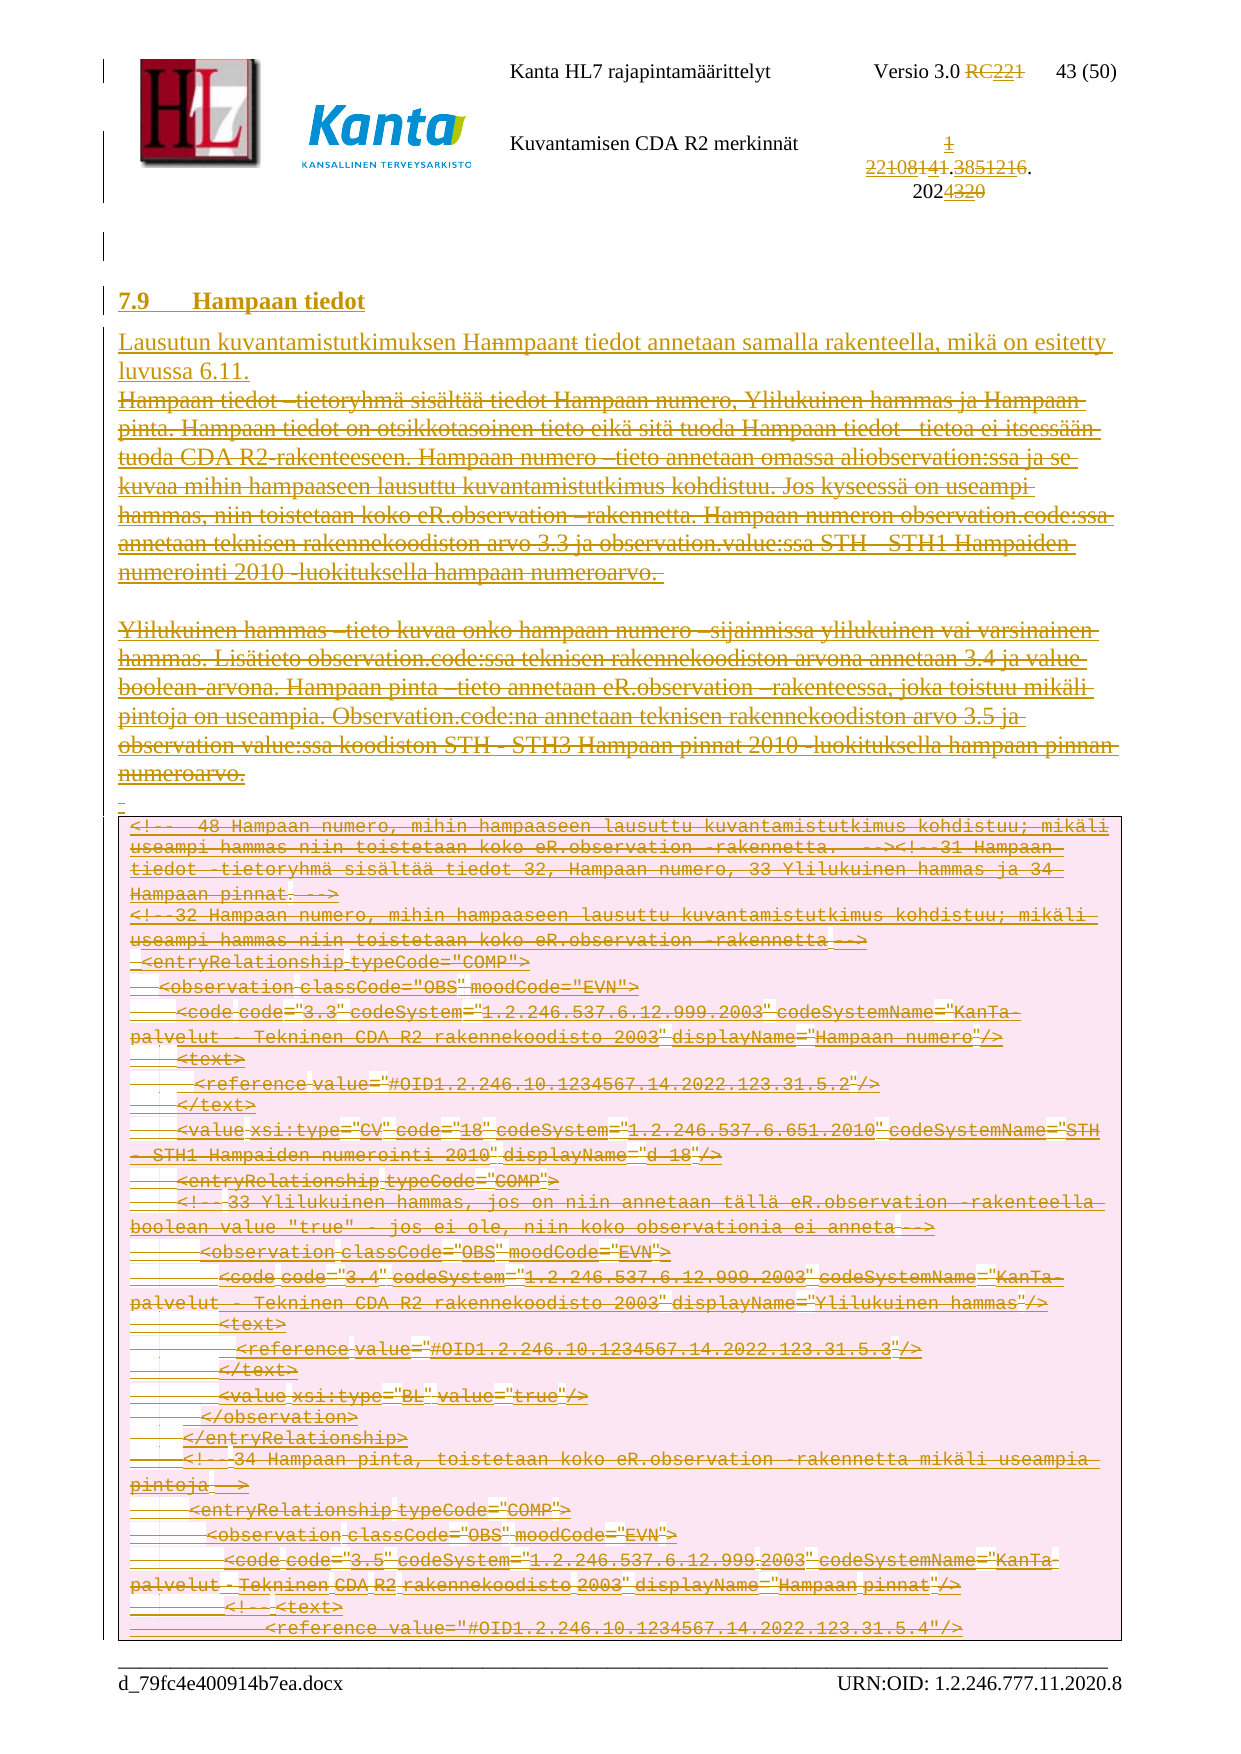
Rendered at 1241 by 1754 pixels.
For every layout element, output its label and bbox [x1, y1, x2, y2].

picture [323, 105, 335, 119]
picture [302, 105, 472, 168]
picture [140, 59, 262, 168]
